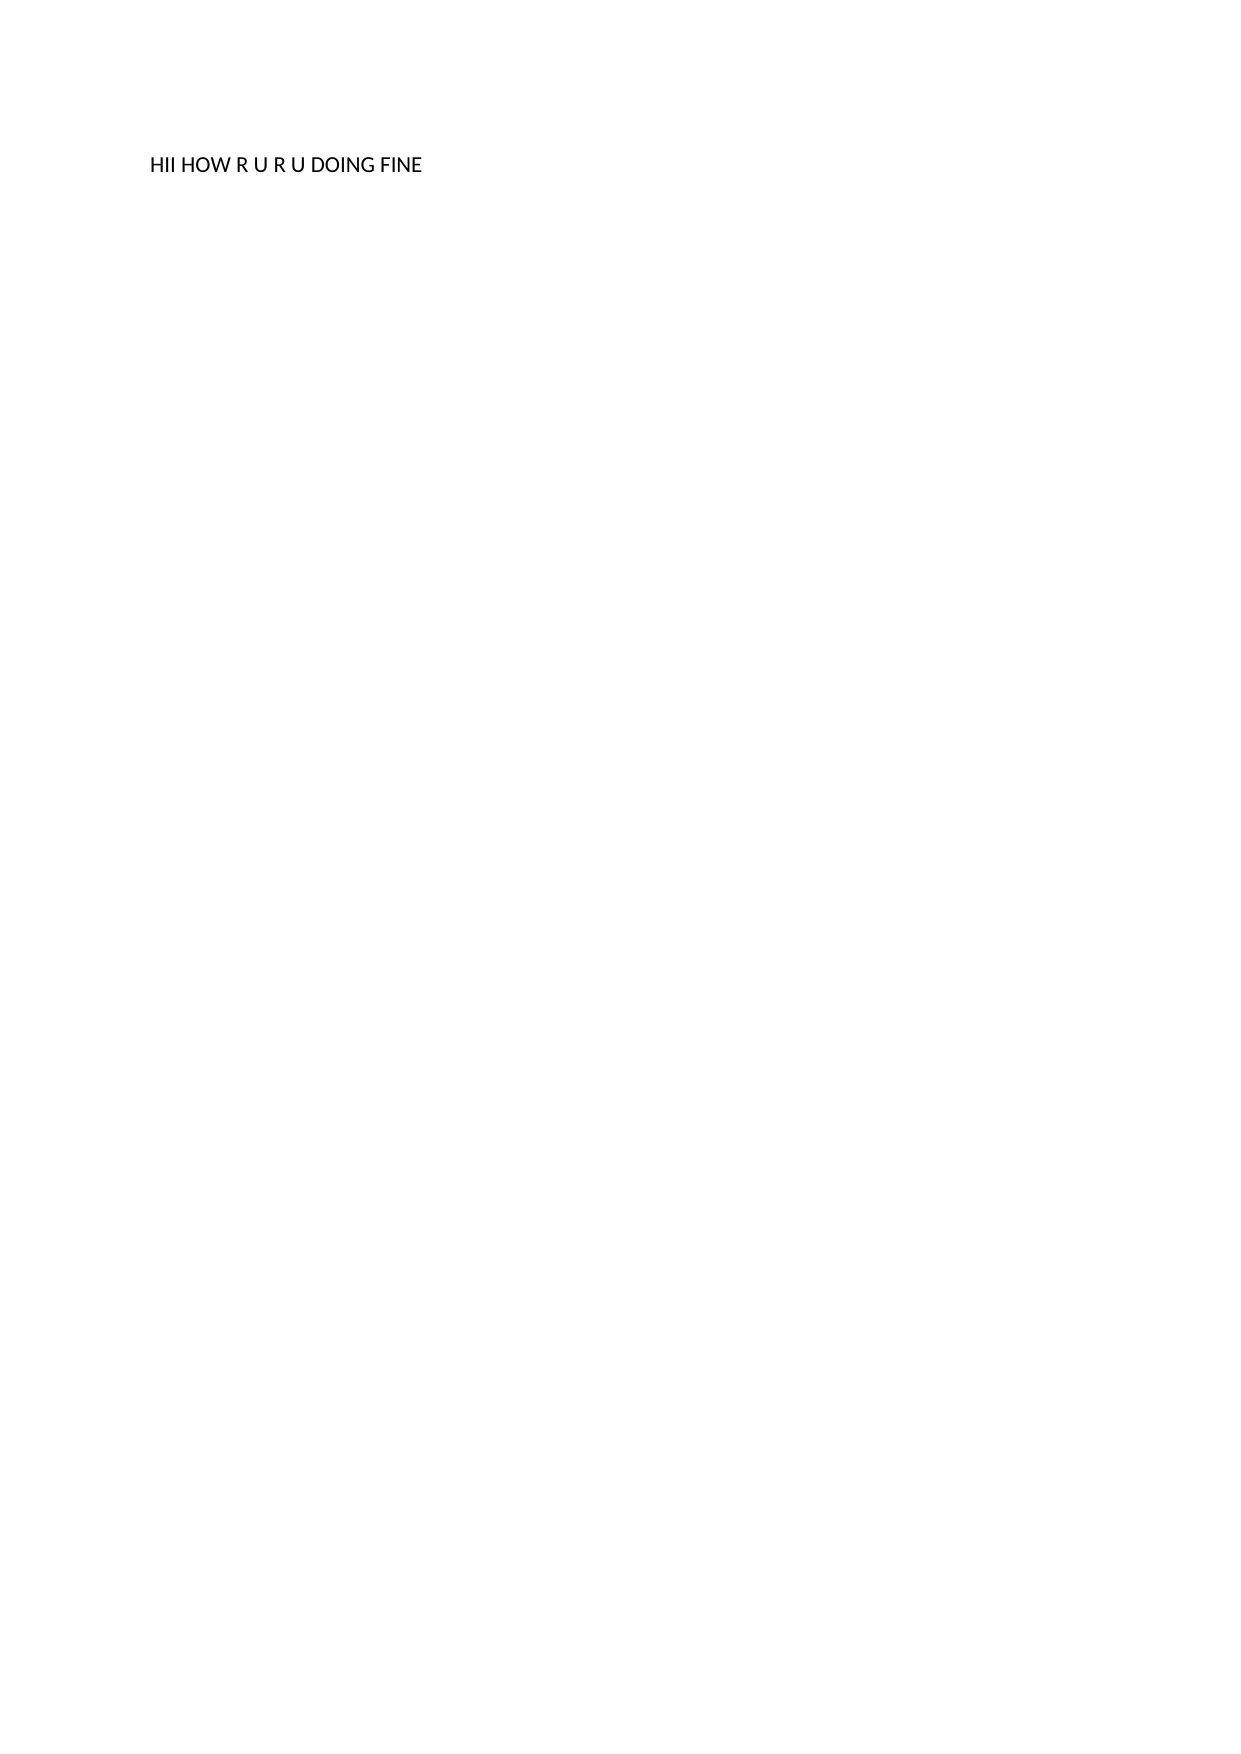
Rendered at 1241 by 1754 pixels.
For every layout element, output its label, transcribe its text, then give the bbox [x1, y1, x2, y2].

text HII HOW R U R U DOING FINE [150, 150, 1090, 178]
